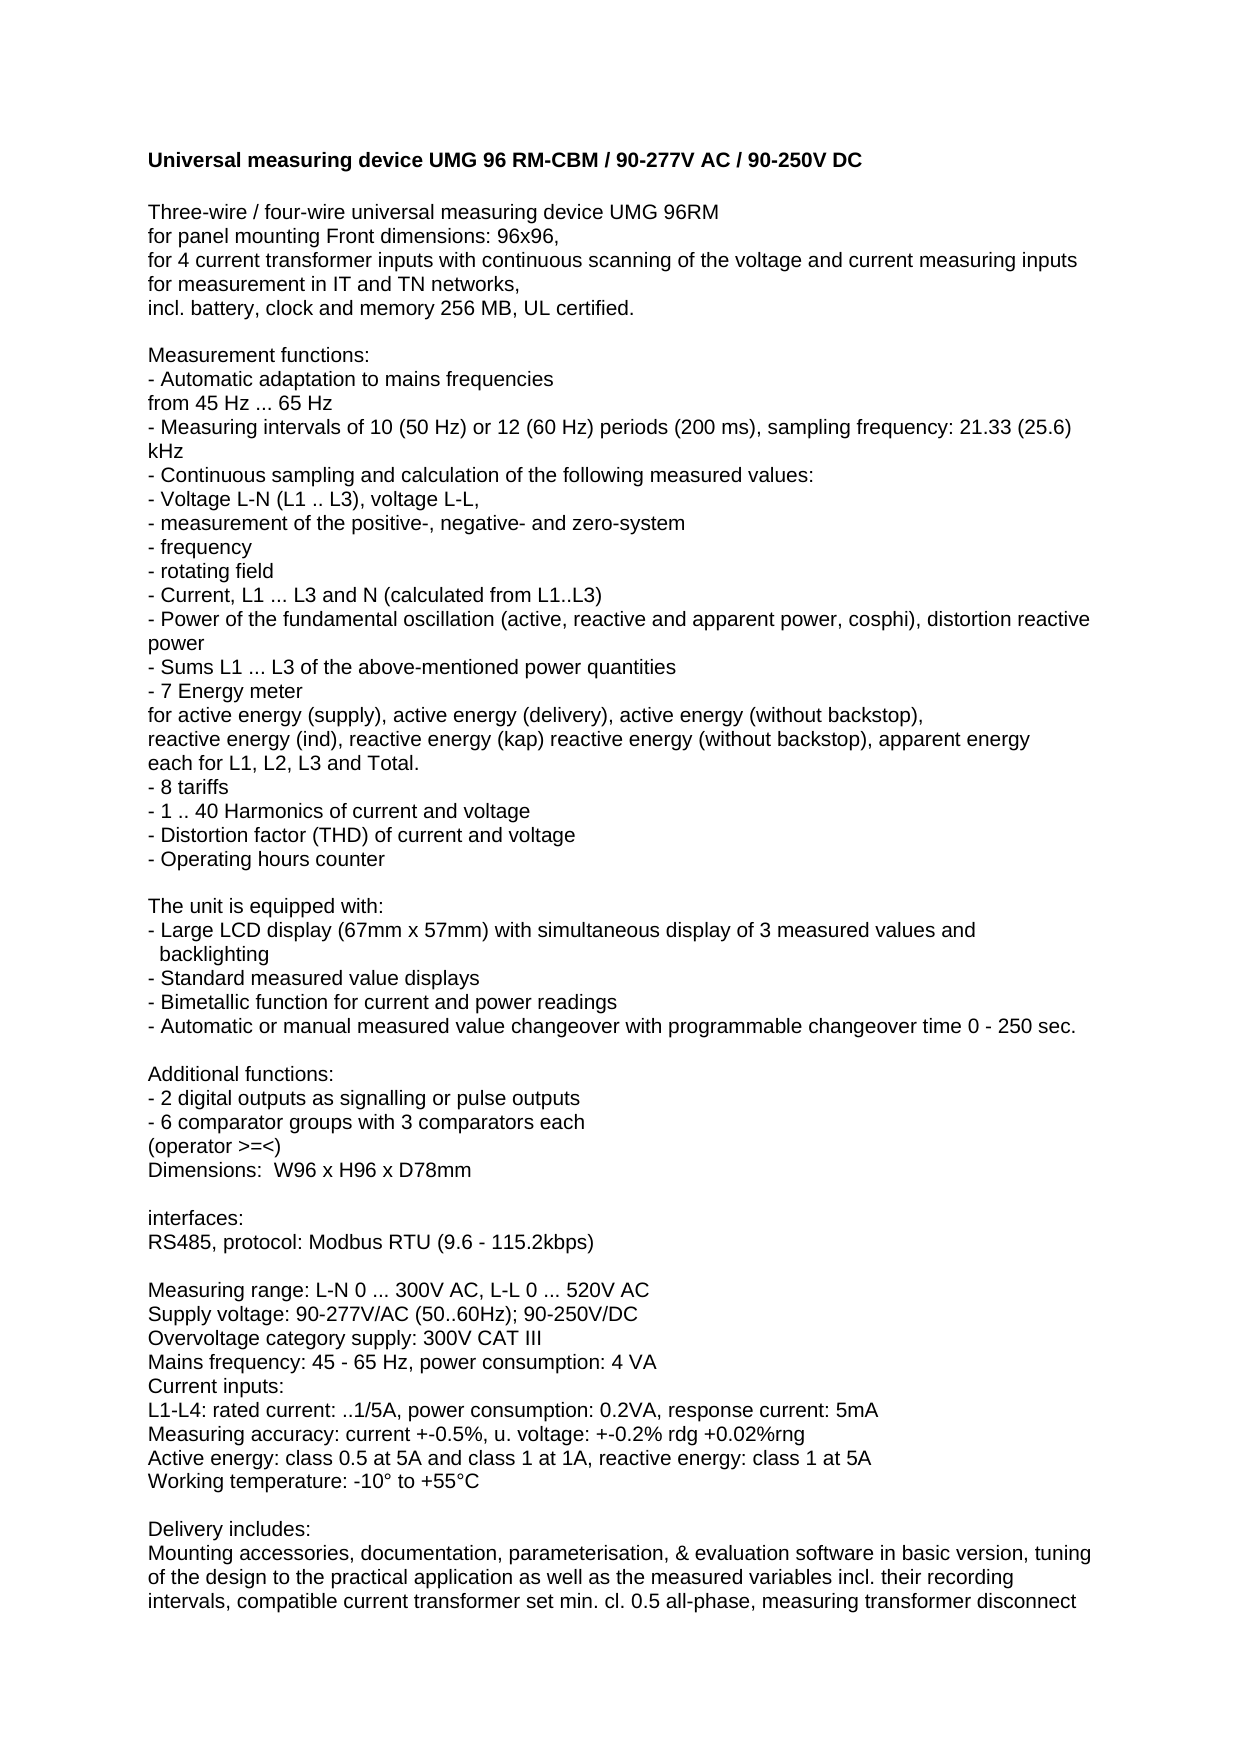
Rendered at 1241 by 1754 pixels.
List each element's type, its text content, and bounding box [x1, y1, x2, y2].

text - 7 Energy meter [148, 679, 1093, 703]
text - Current, L1 ... L3 and N (calculated from L1..L3) [148, 583, 1093, 607]
text Mains frequency: 45 - 65 Hz, power consumption: 4 VA [148, 1349, 1093, 1373]
text - Distortion factor (THD) of current and voltage [148, 822, 1093, 846]
text - Automatic or manual measured value changeover with programmable changeover time 0 - 250 sec. [148, 1014, 1093, 1038]
text for panel mounting Front dimensions: 96x96, [148, 223, 1093, 247]
text L1-L4: rated current: ..1/5A, power consumption: 0.2VA, response current: 5mA [148, 1397, 1093, 1421]
text Overvoltage category supply: 300V CAT III [148, 1326, 1093, 1349]
text - Automatic adaptation to mains frequencies [148, 367, 1093, 391]
text - Power of the fundamental oscillation (active, reactive and apparent power, cosphi), distortion reactive power [148, 607, 1093, 655]
text for measurement in IT and TN networks, [148, 271, 1093, 295]
text (operator >=<) [148, 1134, 1093, 1158]
text interfaces: [148, 1206, 1093, 1230]
text Measuring range: L-N 0 ... 300V AC, L-L 0 ... 520V AC [148, 1278, 1093, 1302]
text - Large LCD display (67mm x 57mm) with simultaneous display of 3 measured values and [148, 918, 1093, 942]
text each for L1, L2, L3 and Total. [148, 751, 1093, 774]
text - Continuous sampling and calculation of the following measured values: [148, 463, 1093, 487]
text for 4 current transformer inputs with continuous scanning of the voltage and current measuring inputs [148, 247, 1093, 271]
text - Standard measured value displays [148, 966, 1093, 990]
text Additional functions: [148, 1062, 1093, 1086]
text The unit is equipped with: [148, 894, 1093, 918]
text Supply voltage: 90-277V/AC (50..60Hz); 90-250V/DC [148, 1302, 1093, 1326]
text - 1 .. 40 Harmonics of current and voltage [148, 798, 1093, 822]
text - Sums L1 ... L3 of the above-mentioned power quantities [148, 655, 1093, 679]
text - measurement of the positive-, negative- and zero-system [148, 511, 1093, 535]
text backlighting [148, 942, 1093, 966]
text Current inputs: [148, 1373, 1093, 1397]
text - 8 tariffs [148, 774, 1093, 798]
text for active energy (supply), active energy (delivery), active energy (without backstop), [148, 703, 1093, 727]
text - 6 comparator groups with 3 comparators each [148, 1110, 1093, 1134]
text Three-wire / four-wire universal measuring device UMG 96RM [148, 199, 1093, 223]
text incl. battery, clock and memory 256 MB, UL certified. [148, 295, 1093, 319]
text - rotating field [148, 559, 1093, 583]
text - Operating hours counter [148, 846, 1093, 870]
text Delivery includes: [148, 1517, 1093, 1541]
text Measurement functions: [148, 343, 1093, 367]
text from 45 Hz ... 65 Hz [148, 391, 1093, 415]
text reactive energy (ind), reactive energy (kap) reactive energy (without backstop), apparent energy [148, 727, 1093, 751]
text Working temperature: -10° to +55°C [148, 1469, 1093, 1493]
text Active energy: class 0.5 at 5A and class 1 at 1A, reactive energy: class 1 at 5A [148, 1445, 1093, 1469]
text - Bimetallic function for current and power readings [148, 990, 1093, 1014]
text Dimensions: W96 x H96 x D78mm [148, 1158, 1093, 1182]
text - frequency [148, 535, 1093, 559]
text - 2 digital outputs as signalling or pulse outputs [148, 1086, 1093, 1110]
text Universal measuring device UMG 96 RM-CBM / 90-277V AC / 90-250V DC [148, 148, 1093, 172]
text - Voltage L-N (L1 .. L3), voltage L-L, [148, 487, 1093, 511]
text - Measuring intervals of 10 (50 Hz) or 12 (60 Hz) periods (200 ms), sampling frequency: 21.33 (25.6) kHz [148, 415, 1093, 463]
text RS485, protocol: Modbus RTU (9.6 - 115.2kbps) [148, 1230, 1093, 1254]
text Measuring accuracy: current +-0.5%, u. voltage: +-0.2% rdg +0.02%rng [148, 1421, 1093, 1445]
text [148, 1541, 1093, 1613]
